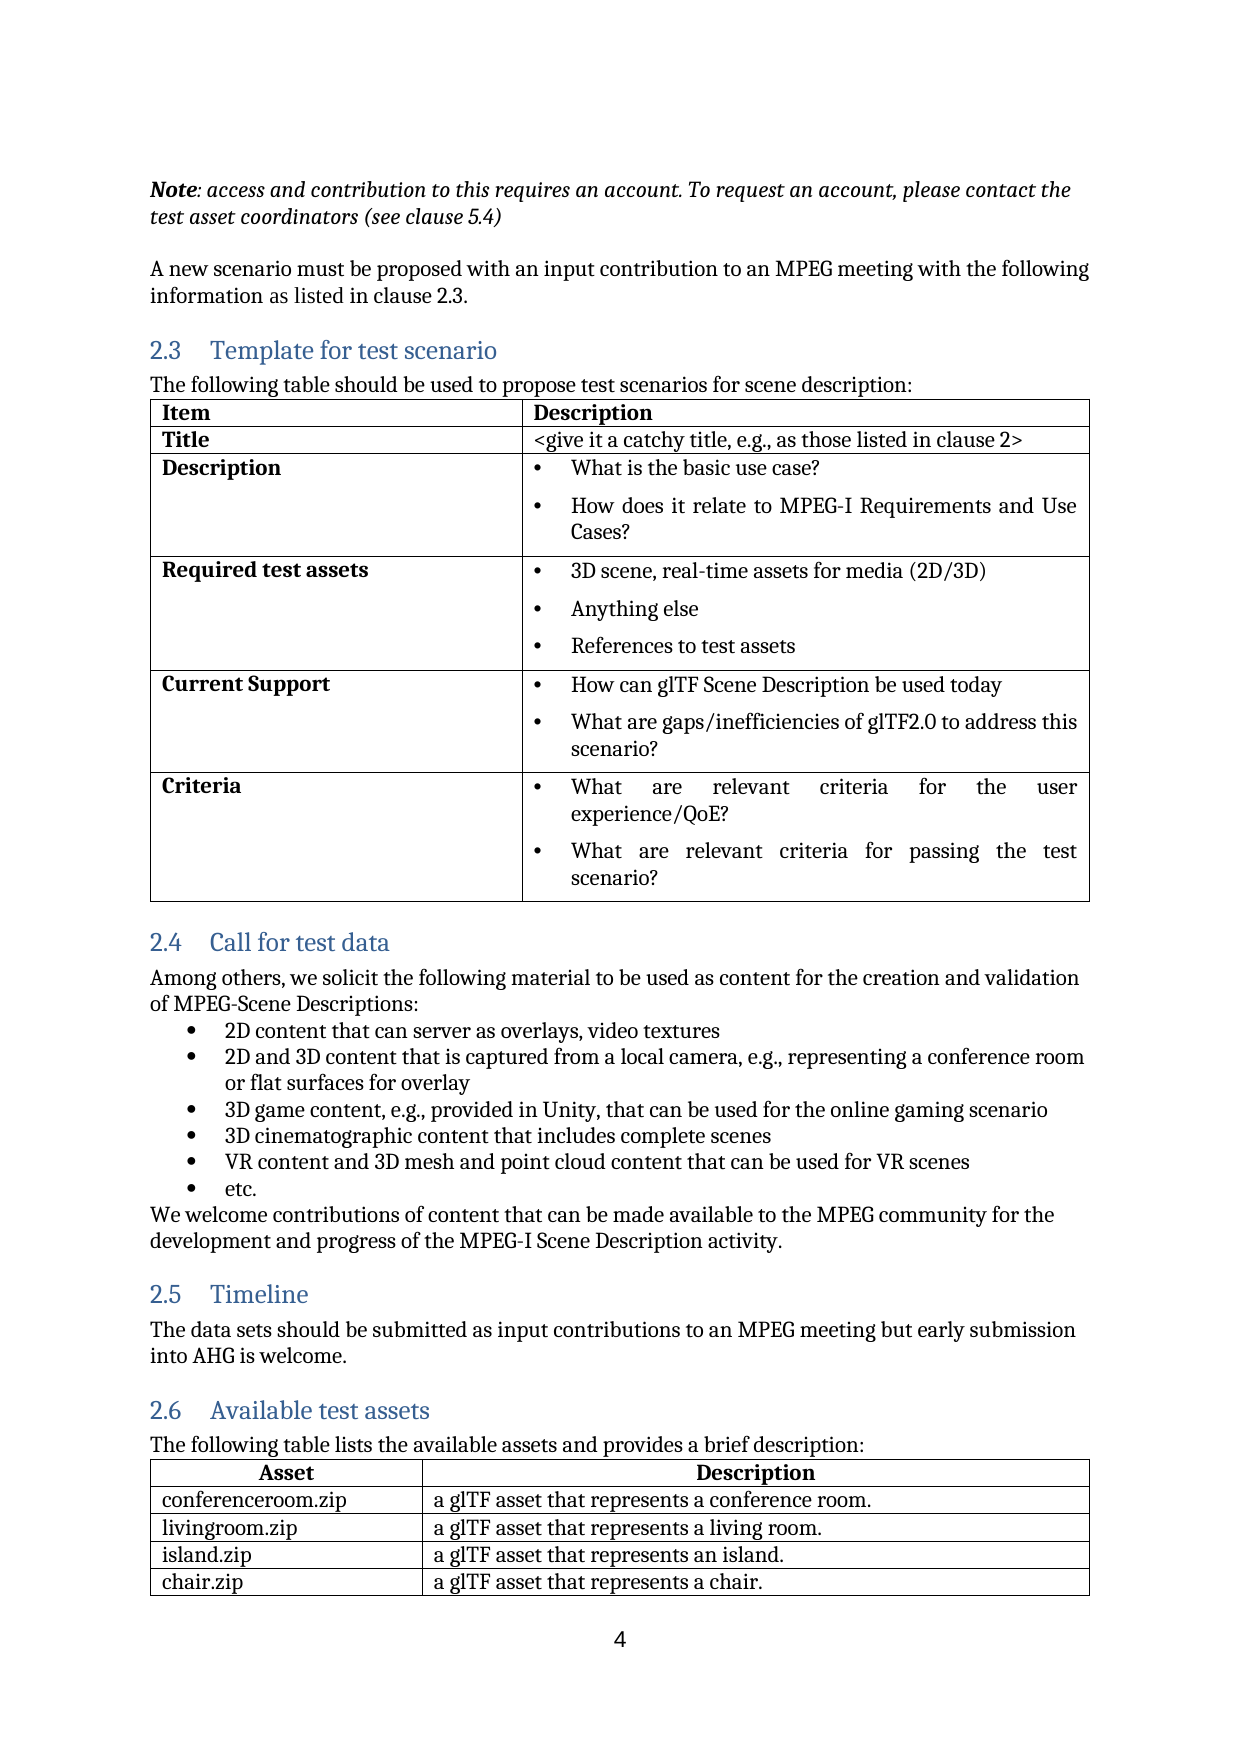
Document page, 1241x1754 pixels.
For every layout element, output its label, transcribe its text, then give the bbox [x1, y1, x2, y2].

list 2D and 3D content that is captured from a local camera, e.g., representing a conference room or flat surfaces for overlay [187, 1044, 1090, 1096]
table_cell Description [151, 454, 522, 556]
text A new scenario must be proposed with an input contribution to an MPEG meeting with the following information as listed in clause 2.3. [150, 256, 1090, 310]
subtitle Available test assets [150, 1395, 1090, 1426]
table_cell Criteria [151, 773, 522, 901]
table_header Item [151, 400, 522, 426]
table_cell a glTF asset that represents a living room. [423, 1514, 1089, 1541]
list etc. [187, 1176, 1090, 1202]
subtitle Template for test scenario [150, 335, 1090, 366]
table_header Description [423, 1460, 1089, 1486]
text We welcome contributions of content that can be made available to the MPEG community for the development and progress of the MPEG-I Scene Description activity. [150, 1202, 1090, 1254]
table_cell <give it a catchy title, e.g., as those listed in clause 2> [523, 427, 1089, 453]
table_cell livingroom.zip [151, 1514, 422, 1541]
text The data sets should be submitted as input contributions to an MPEG meeting but early submission into AHG is welcome. [150, 1317, 1090, 1370]
table_cell chair.zip [151, 1569, 422, 1595]
table_cell a glTF asset that represents an island. [423, 1542, 1089, 1568]
table_cell Title [151, 427, 522, 453]
table_cell conferenceroom.zip [151, 1487, 422, 1513]
table_cell Current Support [151, 671, 522, 772]
subtitle Timeline [150, 1279, 1090, 1311]
table_header Description [523, 400, 1089, 426]
text Among others, we solicit the following material to be used as content for the creation and validation of MPEG-Scene Descriptions: [150, 965, 1090, 1017]
table_cell What are relevant criteria for the user experience/QoE? What are relevant criteria for passing the test scenario? [523, 773, 1089, 901]
table_cell 3D scene, real-time assets for media (2D/3D) Anything else References to test assets [523, 557, 1089, 670]
table_cell How can glTF Scene Description be used today What are gaps/inefficiencies of glTF2.0 to address this scenario? [523, 671, 1089, 772]
list 3D cinematographic content that includes complete scenes [187, 1123, 1090, 1149]
list VR content and 3D mesh and point cloud content that can be used for VR scenes [187, 1149, 1090, 1176]
text The following table lists the available assets and provides a brief description: [150, 1432, 1090, 1458]
table_header Asset [151, 1460, 422, 1486]
list 2D content that can server as overlays, video textures [187, 1017, 1090, 1044]
table_cell island.zip [151, 1542, 422, 1568]
table_cell a glTF asset that represents a chair. [423, 1569, 1089, 1595]
text The following table should be used to propose test scenarios for scene description: [150, 372, 1090, 398]
subtitle Call for test data [150, 927, 1090, 958]
table_cell a glTF asset that represents a conference room. [423, 1487, 1089, 1513]
table_cell Required test assets [151, 557, 522, 670]
table_cell What is the basic use case? How does it relate to MPEG-I Requirements and Use Cases? [523, 454, 1089, 556]
text Note: access and contribution to this requires an account. To request an account, please contact the test asset coordinators (see clause 5.4) [150, 177, 1090, 230]
list 3D game content, e.g., provided in Unity, that can be used for the online gaming scenario [187, 1096, 1090, 1123]
